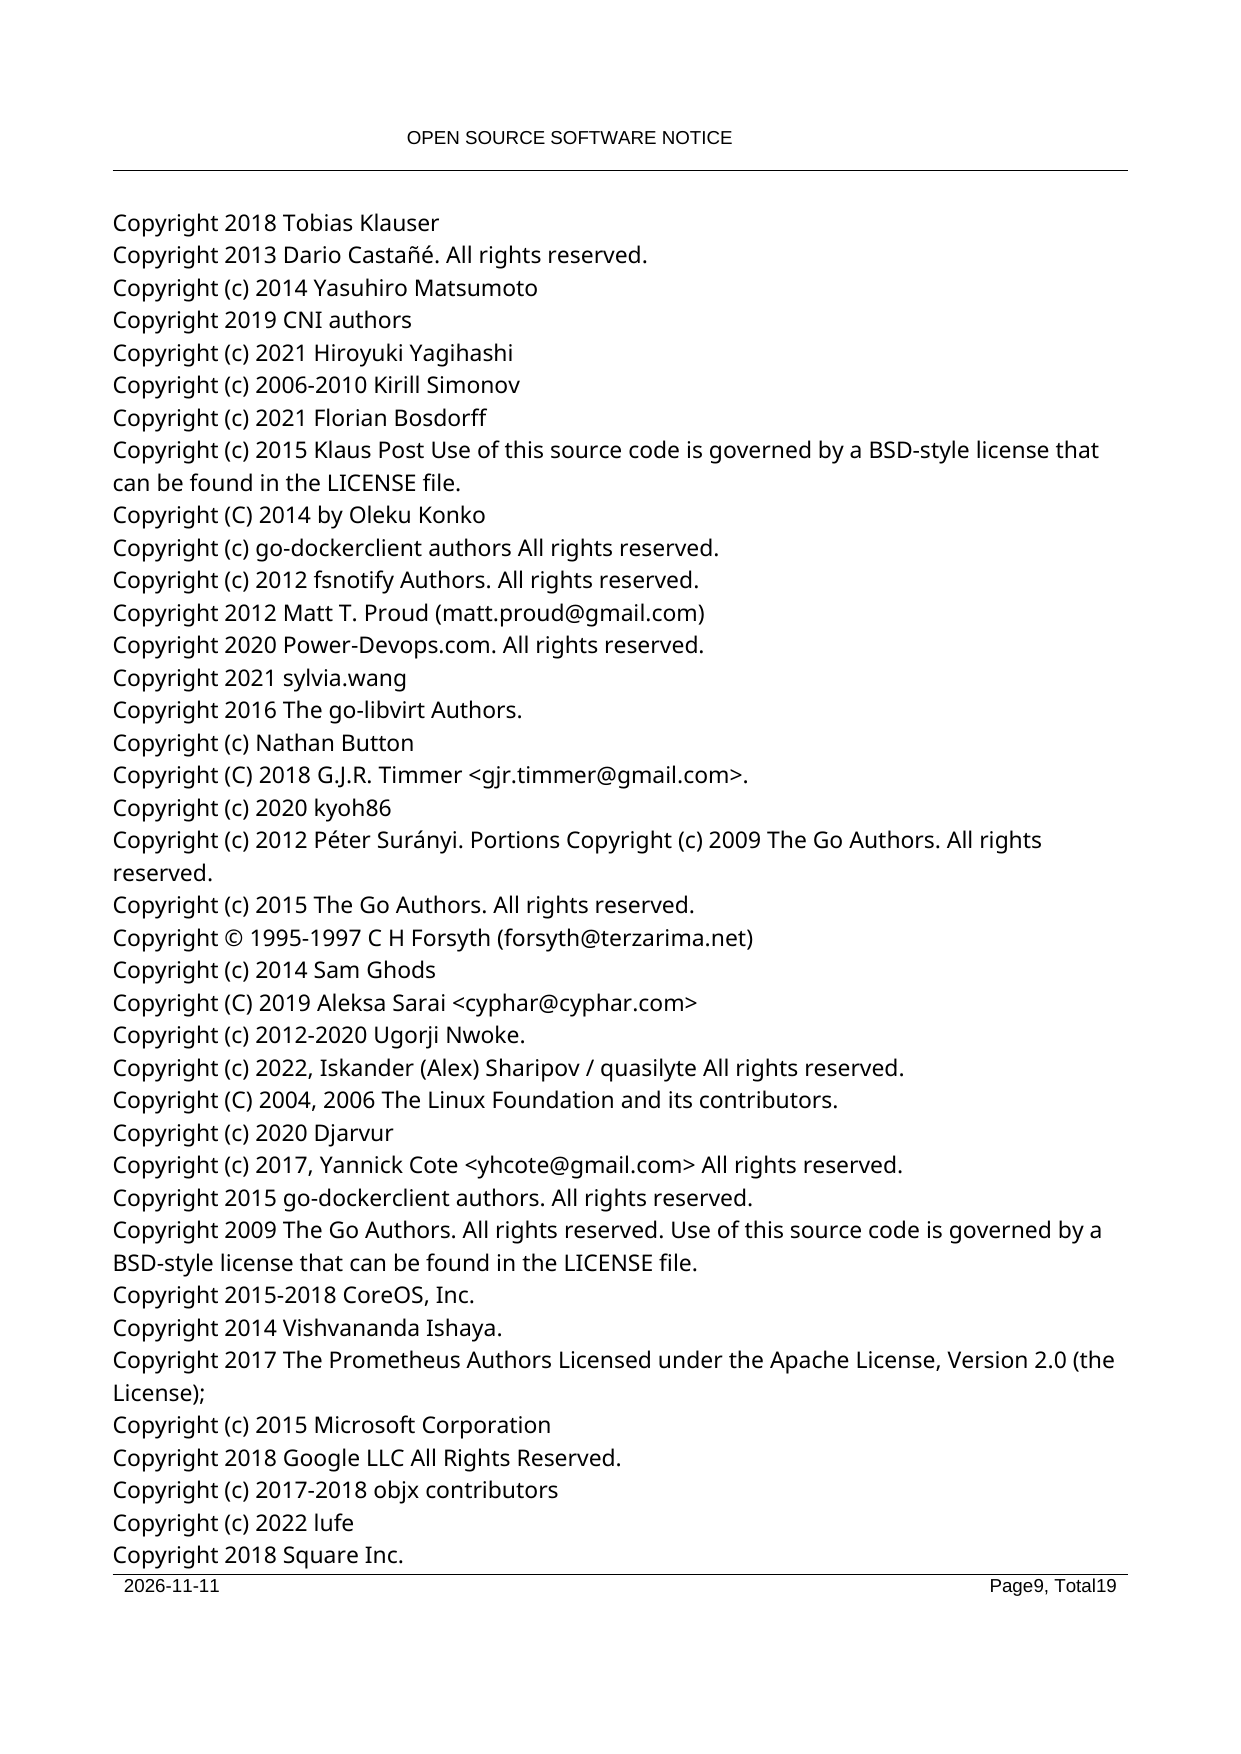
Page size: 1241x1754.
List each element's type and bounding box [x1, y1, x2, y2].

text [112, 206, 1128, 1571]
